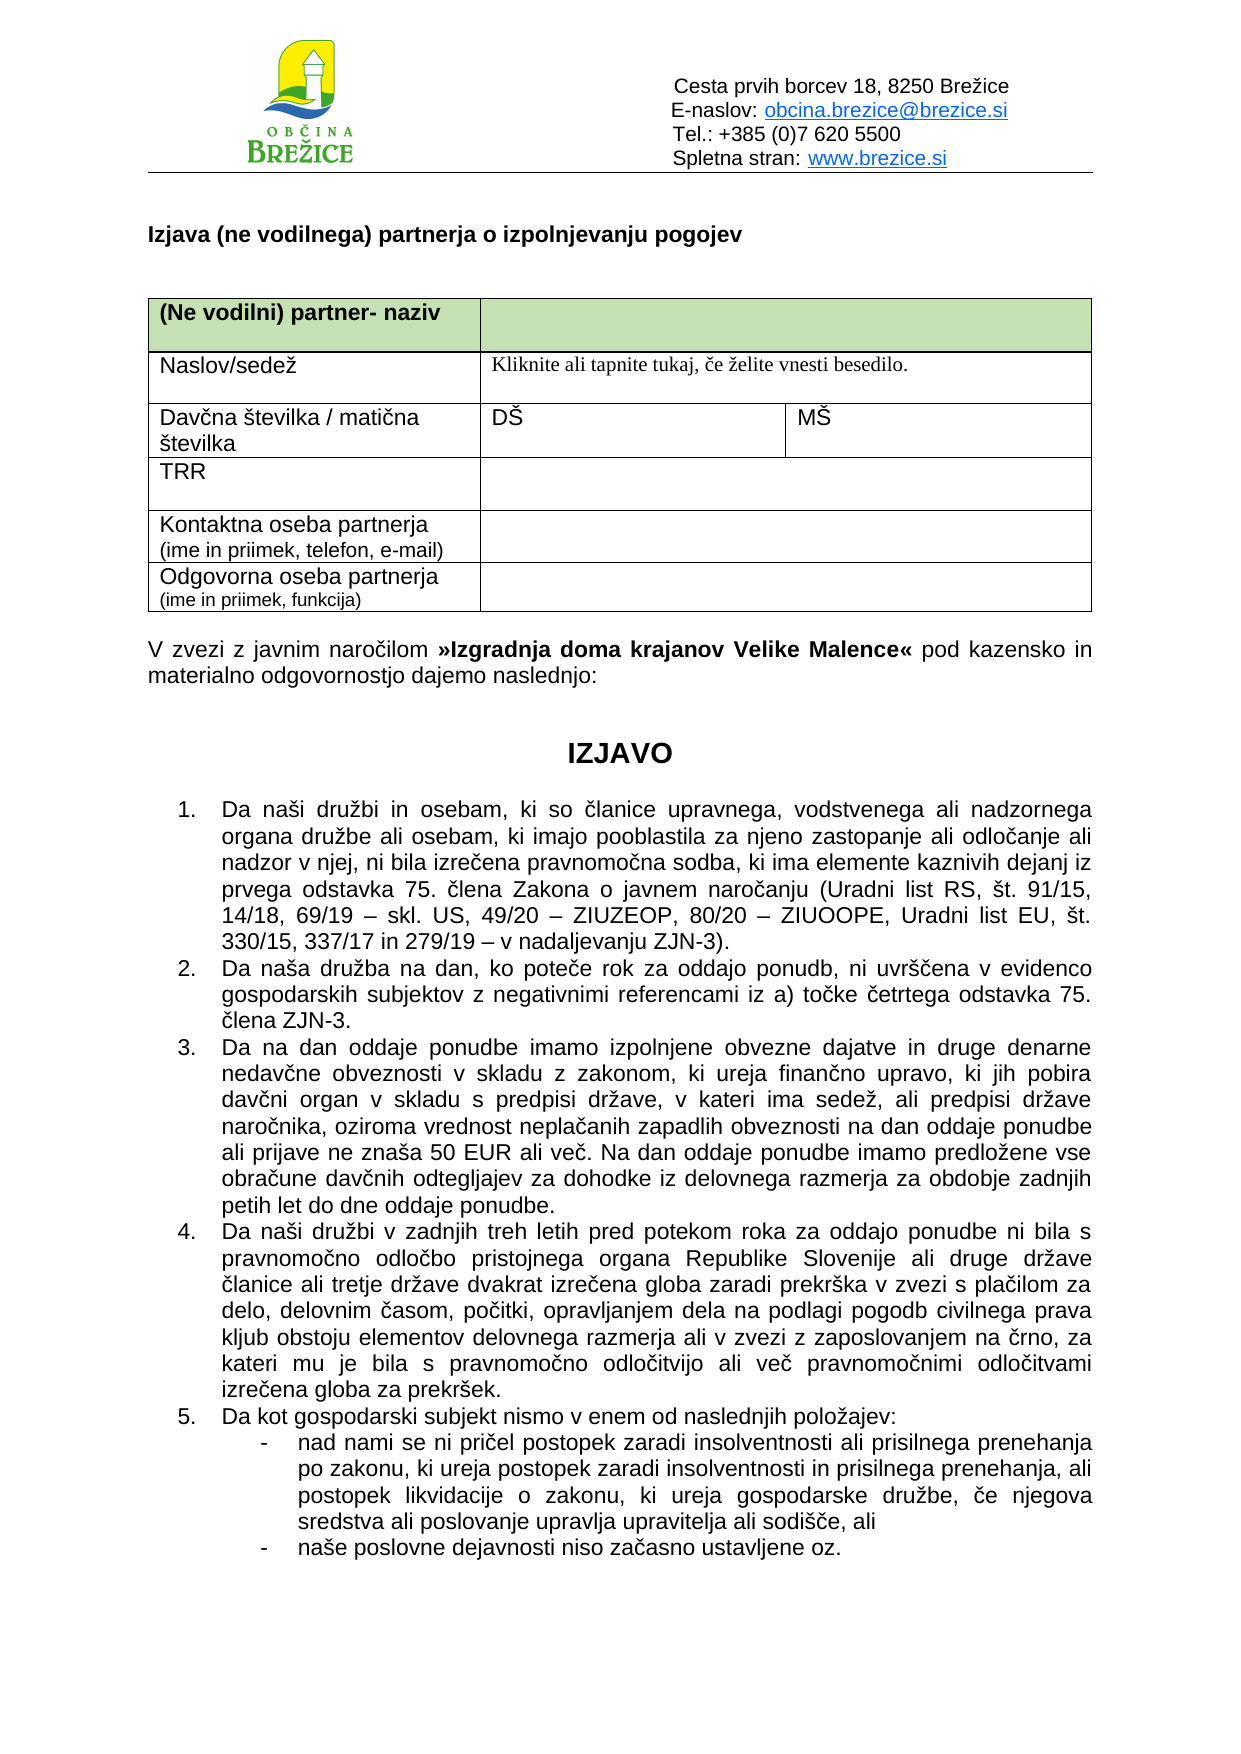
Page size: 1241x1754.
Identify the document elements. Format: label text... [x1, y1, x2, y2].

list nad nami se ni pričel postopek zaradi insolventnosti ali prisilnega prenehanja po zakonu, ki ureja postopek zaradi insolventnosti in prisilnega prenehanja, ali postopek likvidacije o zakonu, ki ureja gospodarske družbe, če njegova sredstva ali poslovanje upravlja upravitelja ali sodišče, ali [260, 1429, 1093, 1534]
table_cell MŠ [786, 404, 1091, 457]
table_cell [481, 563, 1091, 611]
text V zvezi z javnim naročilom »Izgradnja doma krajanov Velike Malence« pod kazensko in materialno odgovornostjo dajemo naslednjo: [148, 636, 1093, 688]
table_header (Ne vodilni) partner- naziv [149, 299, 480, 351]
list Da na dan oddaje ponudbe imamo izpolnjene obvezne dajatve in druge denarne nedavčne obveznosti v skladu z zakonom, ki ureja finančno upravo, ki jih pobira davčni organ v skladu s predpisi države, v kateri ima sedež, ali predpisi države naročnika, oziroma vrednost neplačanih zapadlih obveznosti na dan oddaje ponudbe ali prijave ne znaša 50 EUR ali več. Na dan oddaje ponudbe imamo predložene vse obračune davčnih odtegljajev za dohodke iz delovnega razmerja za obdobje zadnjih petih let do dne oddaje ponudbe. [177, 1034, 1093, 1218]
table_cell [481, 458, 1091, 510]
table_cell Davčna številka / matična številka [149, 404, 480, 457]
list Da naši družbi in osebam, ki so članice upravnega, vodstvenega ali nadzornega organa družbe ali osebam, ki imajo pooblastila za njeno zastopanje ali odločanje ali nadzor v njej, ni bila izrečena pravnomočna sodba, ki ima elemente kaznivih dejanj iz prvega odstavka 75. člena Zakona o javnem naročanju (Uradni list RS, št. 91/15, 14/18, 69/19 – skl. US, 49/20 – ZIUZEOP, 80/20 – ZIUOOPE, Uradni list EU, št. 330/15, 337/17 in 279/19 – v nadaljevanju ZJN-3). [177, 796, 1093, 954]
table_cell Odgovorna oseba partnerja (ime in priimek, funkcija) [149, 563, 480, 611]
text IZJAVO [148, 737, 1093, 770]
text Izjava (ne vodilnega) partnerja o izpolnjevanju pogojev [148, 221, 1093, 247]
table_cell Kontaktna oseba partnerja (ime in priimek, telefon, e-mail) [149, 511, 480, 562]
table_header [481, 299, 1091, 351]
table_cell TRR [149, 458, 480, 510]
list Da kot gospodarski subjekt nismo v enem od naslednjih položajev: [177, 1403, 1093, 1429]
list Da naši družbi v zadnjih treh letih pred potekom roka za oddajo ponudbe ni bila s pravnomočno odločbo pristojnega organa Republike Slovenije ali druge države članice ali tretje države dvakrat izrečena globa zaradi prekrška v zvezi s plačilom za delo, delovnim časom, počitki, opravljanjem dela na podlagi pogodb civilnega prava kljub obstoju elementov delovnega razmerja ali v zvezi z zaposlovanjem na črno, za kateri mu je bila s pravnomočno odločitvijo ali več pravnomočnimi odločitvami izrečena globa za prekršek. [177, 1218, 1093, 1403]
table_cell [481, 511, 1091, 562]
table_cell [481, 353, 1091, 403]
list naše poslovne dejavnosti niso začasno ustavljene oz. [260, 1534, 1093, 1561]
table_cell DŠ [481, 404, 785, 457]
list Da naša družba na dan, ko poteče rok za oddajo ponudb, ni uvrščena v evidenco gospodarskih subjektov z negativnimi referencami iz a) točke četrtega odstavka 75. člena ZJN-3. [177, 954, 1093, 1034]
picture [247, 40, 353, 163]
table_cell Naslov/sedež [149, 353, 480, 403]
